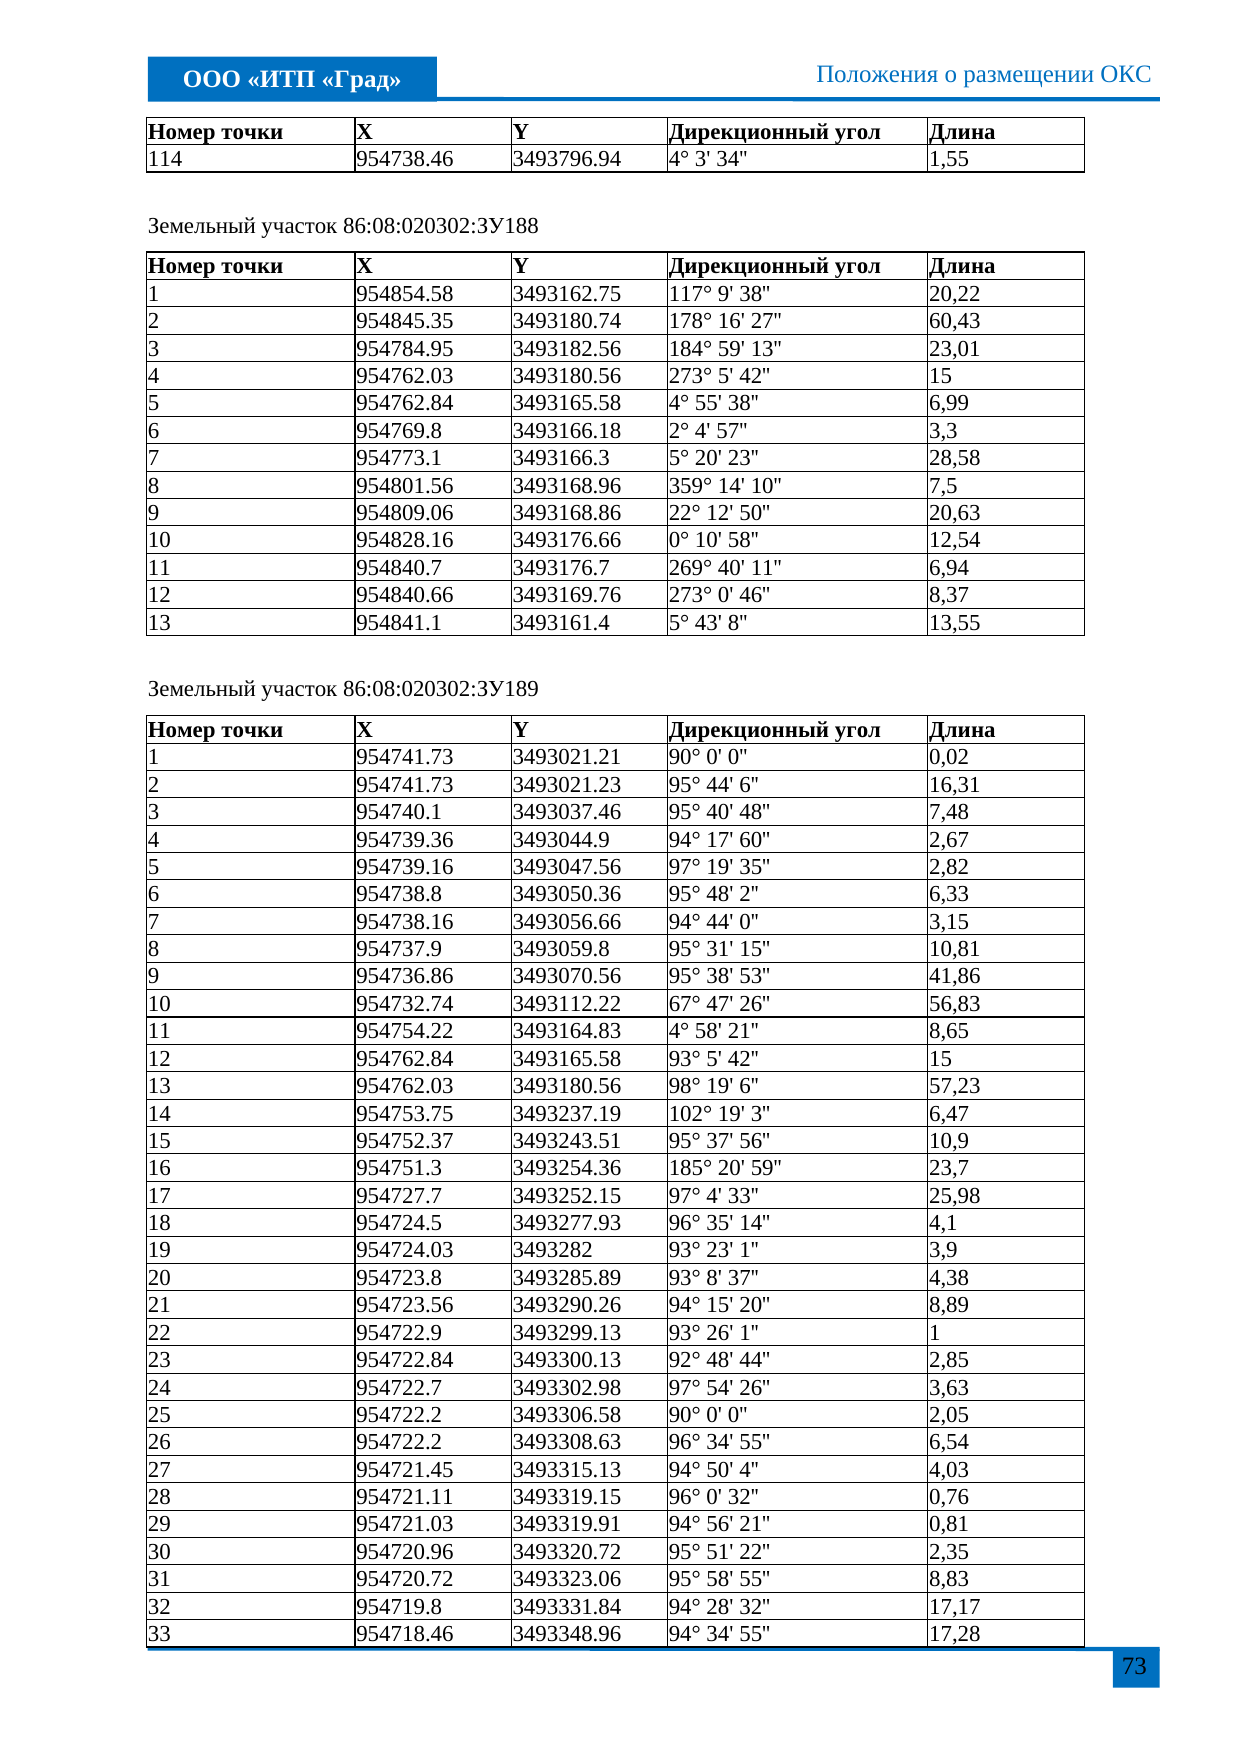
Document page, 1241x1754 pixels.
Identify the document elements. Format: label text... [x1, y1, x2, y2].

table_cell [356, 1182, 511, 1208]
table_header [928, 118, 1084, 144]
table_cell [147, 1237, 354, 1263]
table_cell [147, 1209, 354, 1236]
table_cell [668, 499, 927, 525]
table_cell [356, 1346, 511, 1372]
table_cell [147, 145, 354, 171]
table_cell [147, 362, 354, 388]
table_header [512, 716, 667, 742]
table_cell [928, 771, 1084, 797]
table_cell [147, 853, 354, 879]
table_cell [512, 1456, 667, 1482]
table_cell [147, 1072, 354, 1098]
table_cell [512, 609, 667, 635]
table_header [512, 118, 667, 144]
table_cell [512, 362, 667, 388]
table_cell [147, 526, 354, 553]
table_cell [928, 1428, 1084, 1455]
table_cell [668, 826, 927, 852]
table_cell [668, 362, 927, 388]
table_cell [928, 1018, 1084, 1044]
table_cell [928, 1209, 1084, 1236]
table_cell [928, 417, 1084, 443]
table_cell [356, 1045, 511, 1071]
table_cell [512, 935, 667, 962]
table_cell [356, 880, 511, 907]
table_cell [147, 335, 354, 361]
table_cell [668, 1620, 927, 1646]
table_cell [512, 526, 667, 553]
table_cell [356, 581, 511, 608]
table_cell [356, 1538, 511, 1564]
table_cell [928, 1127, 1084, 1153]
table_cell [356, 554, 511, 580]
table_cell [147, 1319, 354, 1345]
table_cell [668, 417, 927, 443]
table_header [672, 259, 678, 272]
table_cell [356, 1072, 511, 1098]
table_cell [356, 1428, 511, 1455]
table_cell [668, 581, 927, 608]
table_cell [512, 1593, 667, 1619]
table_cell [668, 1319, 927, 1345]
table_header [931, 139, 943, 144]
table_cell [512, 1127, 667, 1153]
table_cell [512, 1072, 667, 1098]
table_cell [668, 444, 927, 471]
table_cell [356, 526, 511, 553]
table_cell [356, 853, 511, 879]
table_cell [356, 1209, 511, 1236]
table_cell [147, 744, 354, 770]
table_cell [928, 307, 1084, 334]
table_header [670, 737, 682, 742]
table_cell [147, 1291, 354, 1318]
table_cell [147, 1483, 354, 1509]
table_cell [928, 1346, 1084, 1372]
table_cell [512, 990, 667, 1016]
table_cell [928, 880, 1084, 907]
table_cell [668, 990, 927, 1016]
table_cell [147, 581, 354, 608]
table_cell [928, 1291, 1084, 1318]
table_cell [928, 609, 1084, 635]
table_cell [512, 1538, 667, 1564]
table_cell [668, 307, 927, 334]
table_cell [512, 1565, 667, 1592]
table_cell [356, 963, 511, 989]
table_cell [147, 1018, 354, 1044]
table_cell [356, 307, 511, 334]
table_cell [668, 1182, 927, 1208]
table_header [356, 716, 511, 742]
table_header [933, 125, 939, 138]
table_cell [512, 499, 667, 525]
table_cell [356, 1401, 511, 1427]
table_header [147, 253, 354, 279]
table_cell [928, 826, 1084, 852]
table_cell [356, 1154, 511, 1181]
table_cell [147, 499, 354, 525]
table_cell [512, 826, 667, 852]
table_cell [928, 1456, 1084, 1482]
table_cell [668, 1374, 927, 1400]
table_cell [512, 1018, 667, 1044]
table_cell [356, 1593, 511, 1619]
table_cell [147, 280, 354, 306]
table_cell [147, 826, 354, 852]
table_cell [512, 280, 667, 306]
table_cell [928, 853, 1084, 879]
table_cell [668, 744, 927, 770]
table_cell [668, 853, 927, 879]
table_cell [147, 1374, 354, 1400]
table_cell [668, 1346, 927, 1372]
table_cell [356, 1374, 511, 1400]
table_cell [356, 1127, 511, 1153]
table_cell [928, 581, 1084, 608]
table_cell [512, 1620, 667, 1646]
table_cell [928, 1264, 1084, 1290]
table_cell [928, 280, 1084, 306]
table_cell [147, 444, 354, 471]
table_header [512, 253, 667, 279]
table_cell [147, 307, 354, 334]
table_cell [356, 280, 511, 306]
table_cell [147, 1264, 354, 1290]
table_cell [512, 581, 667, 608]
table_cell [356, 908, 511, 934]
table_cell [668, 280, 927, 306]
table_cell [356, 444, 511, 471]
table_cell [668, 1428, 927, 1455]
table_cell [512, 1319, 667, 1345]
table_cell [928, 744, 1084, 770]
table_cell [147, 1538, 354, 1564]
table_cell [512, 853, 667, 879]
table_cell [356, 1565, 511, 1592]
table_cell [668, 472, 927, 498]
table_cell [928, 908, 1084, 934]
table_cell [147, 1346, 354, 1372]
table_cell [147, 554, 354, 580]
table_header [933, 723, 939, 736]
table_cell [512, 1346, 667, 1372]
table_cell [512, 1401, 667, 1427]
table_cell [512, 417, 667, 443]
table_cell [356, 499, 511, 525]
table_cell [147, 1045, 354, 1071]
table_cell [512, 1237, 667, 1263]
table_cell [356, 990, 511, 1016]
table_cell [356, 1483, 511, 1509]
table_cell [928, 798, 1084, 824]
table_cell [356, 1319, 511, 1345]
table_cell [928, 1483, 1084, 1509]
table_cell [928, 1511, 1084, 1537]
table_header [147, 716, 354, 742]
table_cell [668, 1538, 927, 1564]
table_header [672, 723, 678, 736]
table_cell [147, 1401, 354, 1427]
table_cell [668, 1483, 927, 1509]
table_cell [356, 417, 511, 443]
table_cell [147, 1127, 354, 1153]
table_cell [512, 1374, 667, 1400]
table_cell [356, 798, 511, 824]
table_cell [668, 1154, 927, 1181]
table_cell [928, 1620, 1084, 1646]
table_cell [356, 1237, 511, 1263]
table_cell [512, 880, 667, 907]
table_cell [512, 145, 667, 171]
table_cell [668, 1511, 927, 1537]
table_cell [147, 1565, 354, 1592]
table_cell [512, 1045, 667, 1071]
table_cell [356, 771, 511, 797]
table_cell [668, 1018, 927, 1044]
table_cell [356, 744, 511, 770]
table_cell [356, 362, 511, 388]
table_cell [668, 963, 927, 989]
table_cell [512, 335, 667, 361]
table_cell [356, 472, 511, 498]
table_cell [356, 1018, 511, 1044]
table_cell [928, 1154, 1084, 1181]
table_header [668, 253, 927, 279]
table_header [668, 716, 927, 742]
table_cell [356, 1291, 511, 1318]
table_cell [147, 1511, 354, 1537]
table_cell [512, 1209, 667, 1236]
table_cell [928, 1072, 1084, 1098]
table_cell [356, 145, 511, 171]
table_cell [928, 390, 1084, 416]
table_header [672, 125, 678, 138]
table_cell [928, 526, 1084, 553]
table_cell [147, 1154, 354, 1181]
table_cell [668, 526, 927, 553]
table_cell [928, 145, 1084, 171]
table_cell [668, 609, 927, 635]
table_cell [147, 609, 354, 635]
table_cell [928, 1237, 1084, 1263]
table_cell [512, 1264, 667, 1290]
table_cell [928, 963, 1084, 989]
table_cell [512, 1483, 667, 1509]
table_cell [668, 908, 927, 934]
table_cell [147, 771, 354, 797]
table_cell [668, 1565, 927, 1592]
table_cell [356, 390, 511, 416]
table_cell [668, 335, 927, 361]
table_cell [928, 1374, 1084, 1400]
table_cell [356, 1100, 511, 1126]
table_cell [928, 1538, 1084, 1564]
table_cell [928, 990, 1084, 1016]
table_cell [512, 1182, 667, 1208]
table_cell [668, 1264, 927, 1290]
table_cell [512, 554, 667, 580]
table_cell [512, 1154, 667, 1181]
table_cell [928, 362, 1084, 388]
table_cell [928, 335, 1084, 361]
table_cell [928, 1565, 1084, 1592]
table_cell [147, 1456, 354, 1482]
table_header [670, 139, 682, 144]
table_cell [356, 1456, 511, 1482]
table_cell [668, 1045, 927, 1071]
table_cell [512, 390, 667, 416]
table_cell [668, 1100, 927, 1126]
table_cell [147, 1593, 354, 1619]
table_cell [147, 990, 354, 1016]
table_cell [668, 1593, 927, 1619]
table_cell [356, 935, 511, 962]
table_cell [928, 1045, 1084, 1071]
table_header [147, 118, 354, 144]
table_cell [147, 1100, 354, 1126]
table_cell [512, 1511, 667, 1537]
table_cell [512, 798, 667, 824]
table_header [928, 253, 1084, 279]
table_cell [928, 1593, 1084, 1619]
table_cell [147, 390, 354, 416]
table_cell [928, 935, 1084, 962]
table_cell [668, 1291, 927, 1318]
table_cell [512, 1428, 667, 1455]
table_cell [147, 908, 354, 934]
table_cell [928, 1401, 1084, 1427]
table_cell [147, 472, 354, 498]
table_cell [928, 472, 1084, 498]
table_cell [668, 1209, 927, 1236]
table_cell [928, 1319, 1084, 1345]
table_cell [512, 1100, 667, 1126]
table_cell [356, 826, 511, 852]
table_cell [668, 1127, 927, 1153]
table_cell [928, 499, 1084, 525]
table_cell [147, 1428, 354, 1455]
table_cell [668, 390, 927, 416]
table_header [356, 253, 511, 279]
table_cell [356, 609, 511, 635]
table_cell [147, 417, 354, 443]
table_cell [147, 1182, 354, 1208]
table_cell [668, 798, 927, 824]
text Земельный участок 86:08:020302:ЗУ189 [148, 676, 1152, 702]
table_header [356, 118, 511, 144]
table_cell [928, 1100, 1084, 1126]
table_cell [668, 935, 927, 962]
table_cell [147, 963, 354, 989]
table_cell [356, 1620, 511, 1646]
text Земельный участок 86:08:020302:ЗУ188 [148, 212, 1152, 238]
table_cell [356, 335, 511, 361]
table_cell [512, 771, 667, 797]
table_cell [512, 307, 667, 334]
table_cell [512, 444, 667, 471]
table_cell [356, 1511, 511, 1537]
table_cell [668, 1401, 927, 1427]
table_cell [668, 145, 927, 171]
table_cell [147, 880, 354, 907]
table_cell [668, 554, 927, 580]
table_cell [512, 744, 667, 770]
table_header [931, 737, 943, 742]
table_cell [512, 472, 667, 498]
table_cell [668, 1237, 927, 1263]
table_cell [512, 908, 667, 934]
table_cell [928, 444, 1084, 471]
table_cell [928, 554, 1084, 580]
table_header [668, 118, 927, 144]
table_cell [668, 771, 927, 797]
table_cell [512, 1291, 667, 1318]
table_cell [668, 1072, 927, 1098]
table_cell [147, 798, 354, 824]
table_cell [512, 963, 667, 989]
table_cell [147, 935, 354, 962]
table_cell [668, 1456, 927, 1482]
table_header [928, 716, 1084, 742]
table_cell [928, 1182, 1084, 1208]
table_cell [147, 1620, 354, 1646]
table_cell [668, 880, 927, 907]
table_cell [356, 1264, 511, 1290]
